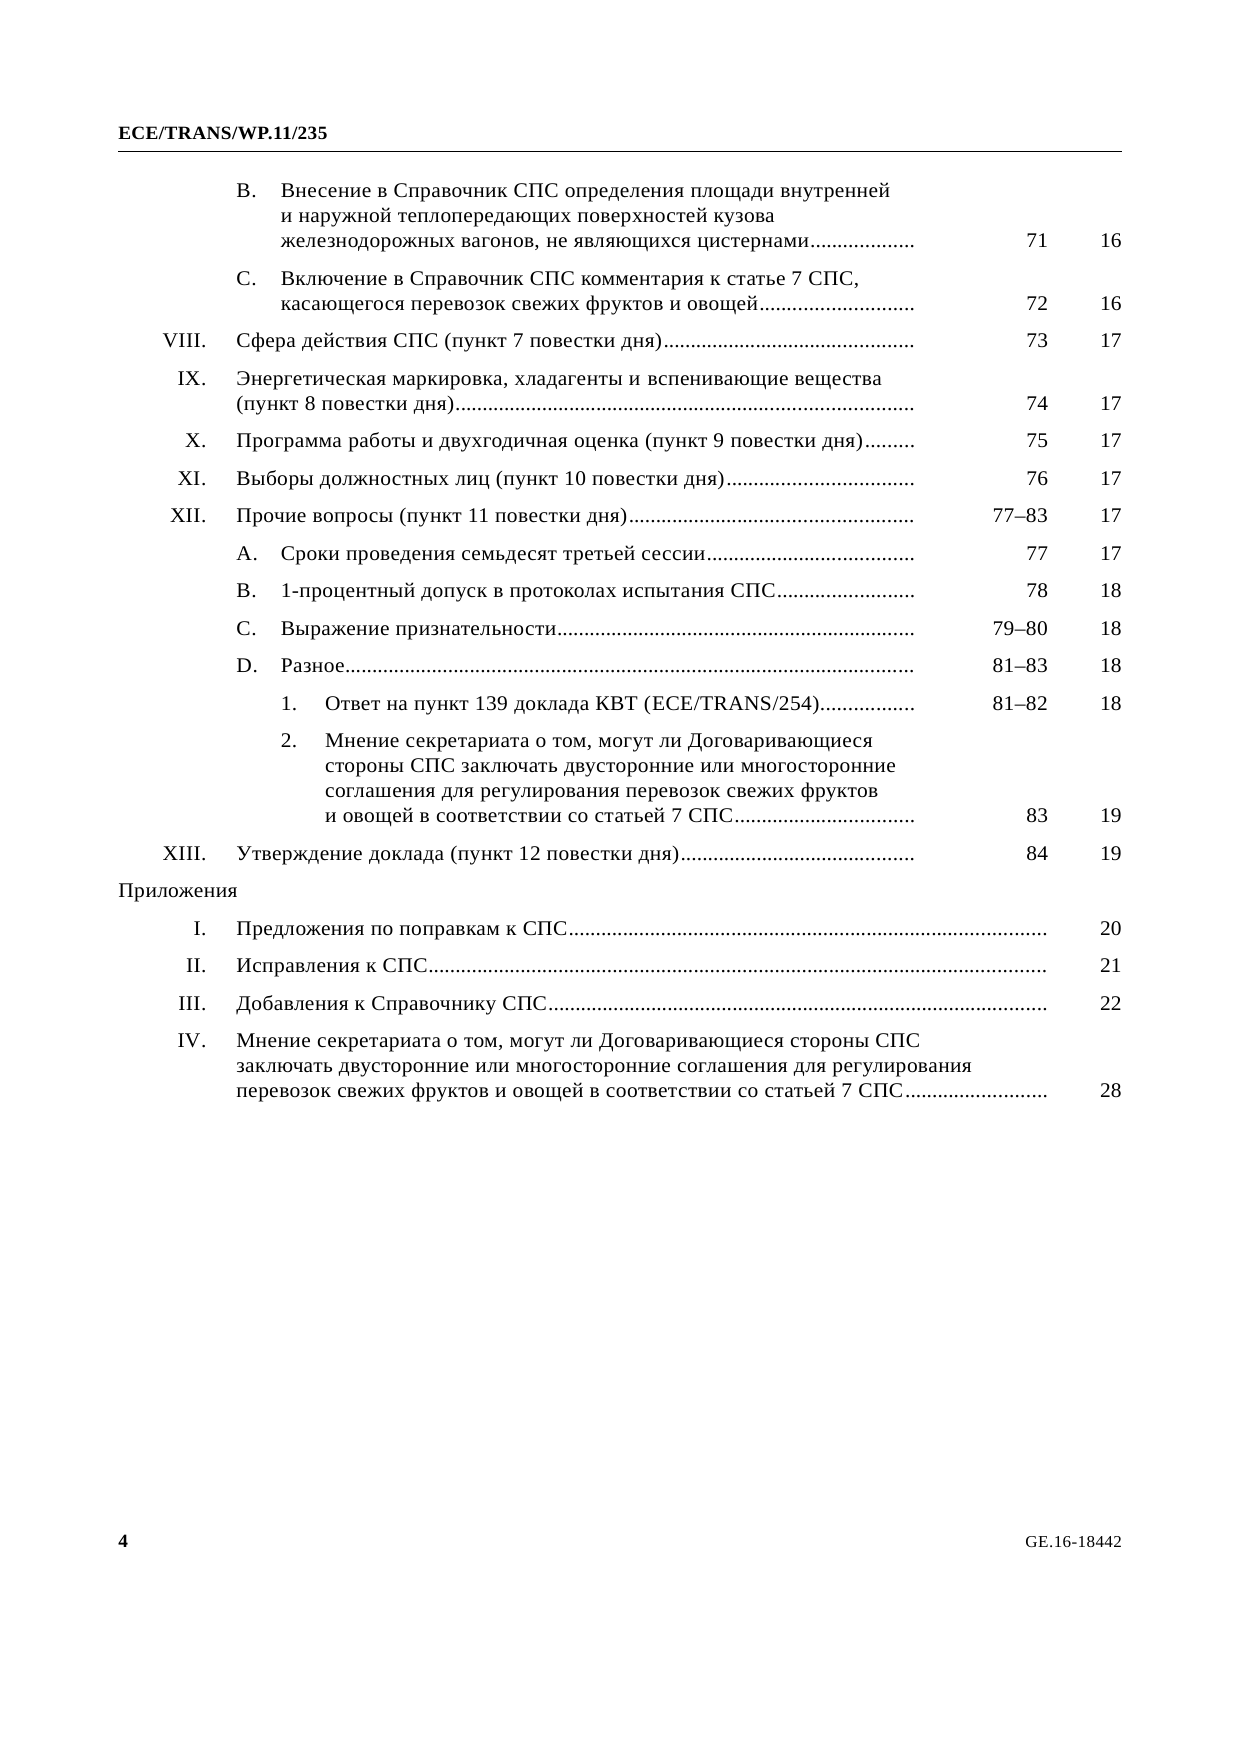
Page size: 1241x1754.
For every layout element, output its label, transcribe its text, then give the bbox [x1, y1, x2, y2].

text A. Сроки проведения семьдесят третьей сессии 77 17 [118, 540, 1122, 565]
text III. Добавления к Справочнику СПС 22 [118, 990, 1122, 1015]
text II. Исправления к СПС 21 [118, 952, 1122, 977]
text 2. Мнение секретариата о том, могут ли Договаривающиеся стороны СПС заключать двусторонние или многосторонние соглашения для регулирования перевозок свежих фруктов и овощей в соответствии со статьей 7 СПС 83 19 [118, 727, 1122, 827]
text I. Предложения по поправкам к СПС 20 [118, 915, 1122, 940]
text XII. Прочие вопросы (пункт 11 повестки дня) 77–83 17 [118, 502, 1122, 527]
text IX. Энергетическая маркировка, хладагенты и вспенивающие вещества (пункт 8 повестки дня) 74 17 [118, 365, 1122, 415]
text VIII. Сфера действия СПС (пункт 7 повестки дня) 73 17 [118, 327, 1122, 352]
text X. Программа работы и двухгодичная оценка (пункт 9 повестки дня) 75 17 [118, 427, 1122, 452]
text XI. Выборы должностных лиц (пункт 10 повестки дня) 76 17 [118, 465, 1122, 490]
text Приложения [118, 877, 1122, 902]
text XIII. Утверждение доклада (пункт 12 повестки дня) 84 19 [118, 840, 1122, 865]
text B. 1-процентный допуск в протоколах испытания СПС 78 18 [118, 577, 1122, 602]
text C. Выражение признательности 79–80 18 [118, 615, 1122, 640]
text B. Внесение в Справочник СПС определения площади внутренней и наружной теплопередающих поверхностей кузова железнодорожных вагонов, не являющихся цистернами 71 16 [118, 177, 1122, 252]
text IV. Мнение секретариата о том, могут ли Договаривающиеся стороны СПС заключать двусторонние или многосторонние соглашения для регулирования перевозок свежих фруктов и овощей в соответствии со статьей 7 СПС 28 [118, 1027, 1122, 1102]
text D. Разное 81–83 18 [118, 652, 1122, 677]
text 1. Ответ на пункт 139 доклада КВТ (ECE/TRANS/254) 81–82 18 [118, 690, 1122, 715]
text C. Включение в Справочник СПС комментария к статье 7 СПС, касающегося перевозок свежих фруктов и овощей 72 16 [118, 265, 1122, 315]
